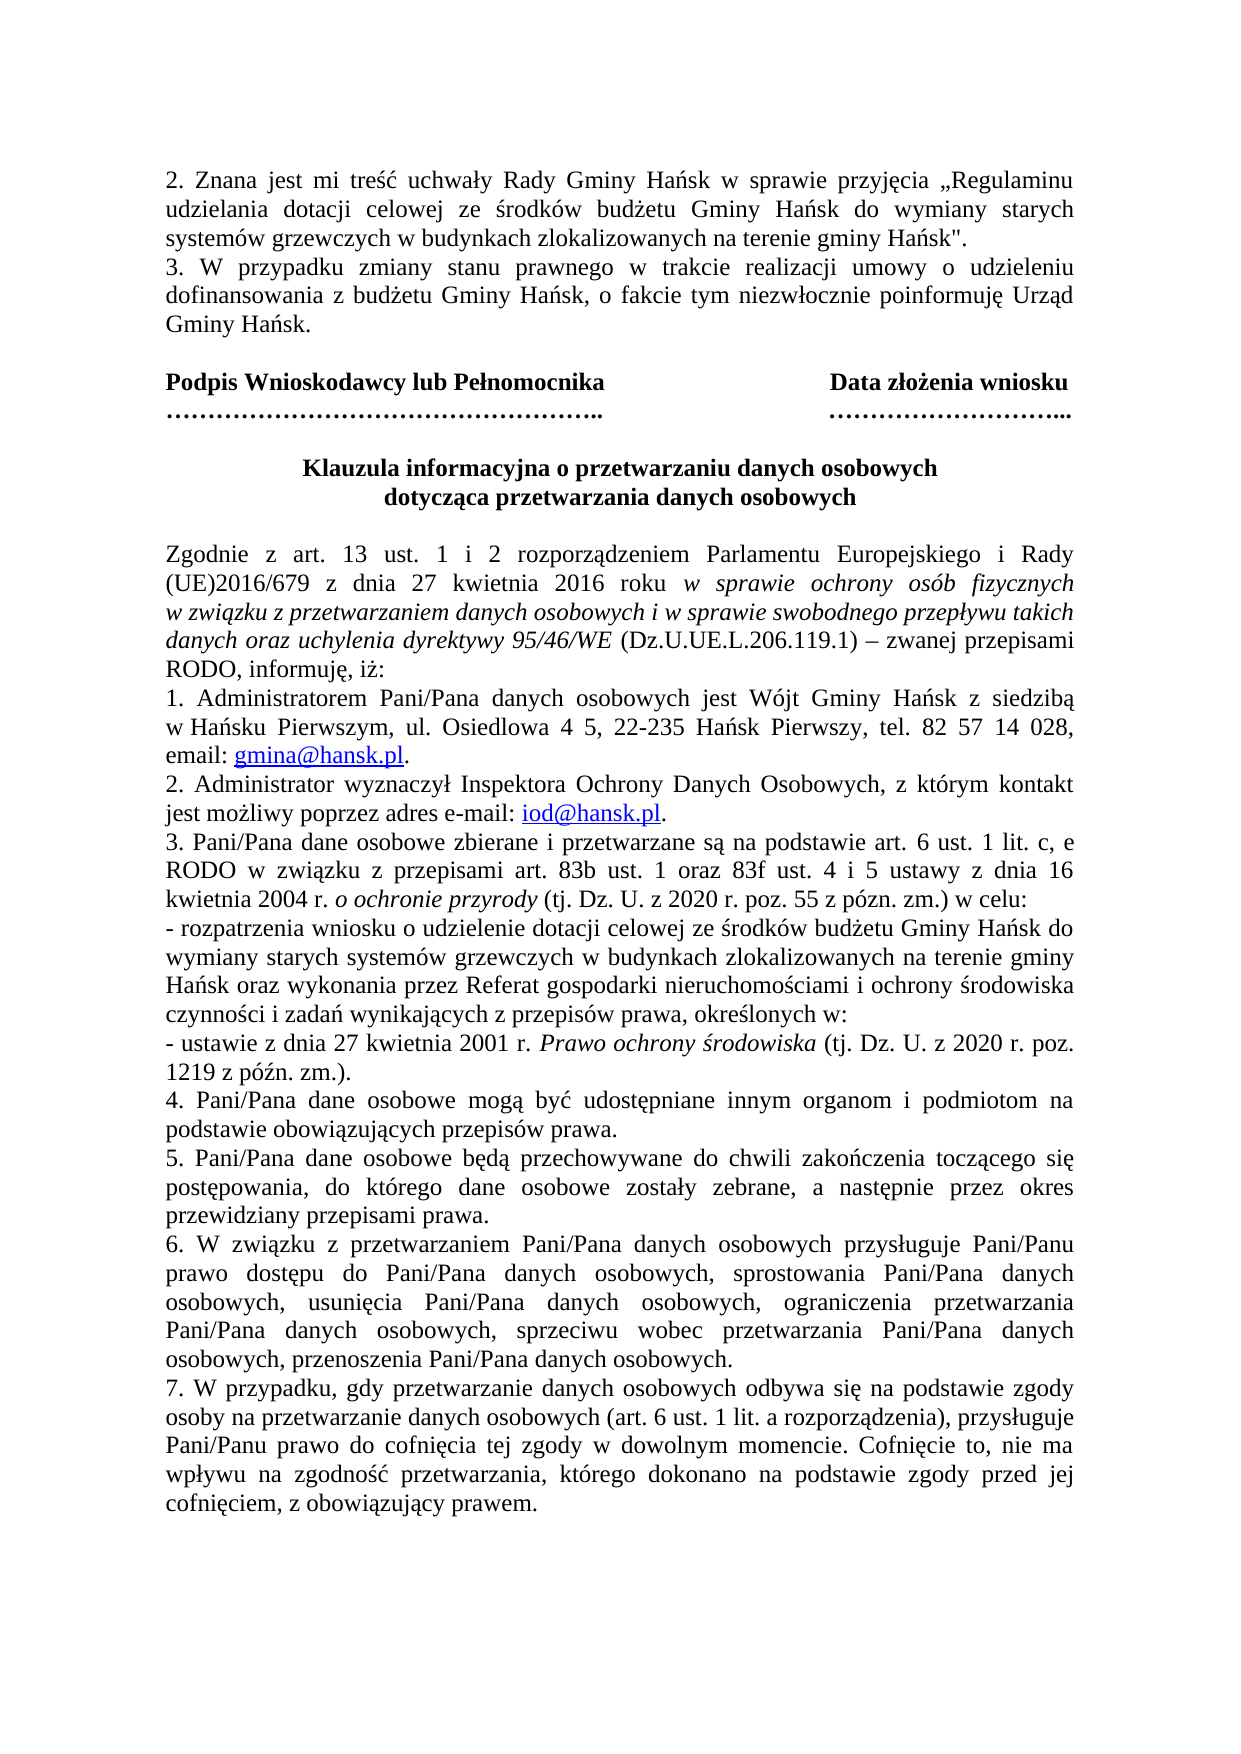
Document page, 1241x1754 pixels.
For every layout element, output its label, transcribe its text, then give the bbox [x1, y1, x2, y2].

text - rozpatrzenia wniosku o udzielenie dotacji celowej ze środków budżetu Gminy Hańsk do wymiany starych systemów grzewczych w budynkach zlokalizowanych na terenie gminy Hańsk oraz wykonania przez Referat gospodarki nieruchomościami i ochrony środowiska czynności i zadań wynikających z przepisów prawa, określonych w: [165, 913, 1075, 1028]
text 2. Znana jest mi treść uchwały Rady Gminy Hańsk w sprawie przyjęcia „Regulaminu udzielania dotacji celowej ze środków budżetu Gminy Hańsk do wymiany starych systemów grzewczych w budynkach zlokalizowanych na terenie gminy Hańsk". [165, 165, 1075, 252]
text dotycząca przetwarzania danych osobowych [165, 482, 1075, 510]
text 7. W przypadku, gdy przetwarzanie danych osobowych odbywa się na podstawie zgody osoby na przetwarzanie danych osobowych (art. 6 ust. 1 lit. a rozporządzenia), przysługuje Pani/Panu prawo do cofnięcia tej zgody w dowolnym momencie. Cofnięcie to, nie ma wpływu na zgodność przetwarzania, którego dokonano na podstawie zgody przed jej cofnięciem, z obowiązujący prawem. [165, 1373, 1075, 1517]
text 3. W przypadku zmiany stanu prawnego w trakcie realizacji umowy o udzieleniu dofinansowania z budżetu Gminy Hańsk, o fakcie tym niezwłocznie poinformuję Urząd Gminy Hańsk. [165, 252, 1075, 338]
text 6. W związku z przetwarzaniem Pani/Pana danych osobowych przysługuje Pani/Panu prawo dostępu do Pani/Pana danych osobowych, sprostowania Pani/Pana danych osobowych, usunięcia Pani/Pana danych osobowych, ograniczenia przetwarzania Pani/Pana danych osobowych, sprzeciwu wobec przetwarzania Pani/Pana danych osobowych, przenoszenia Pani/Pana danych osobowych. [165, 1229, 1075, 1373]
text Podpis Wnioskodawcy lub Pełnomocnika Data złożenia wniosku [165, 367, 1075, 395]
text Klauzula informacyjna o przetwarzaniu danych osobowych [165, 453, 1075, 482]
text 3. Pani/Pana dane osobowe zbierane i przetwarzane są na podstawie art. 6 ust. 1 lit. c, e RODO w związku z przepisami art. 83b ust. 1 oraz 83f ust. 4 i 5 ustawy z dnia 16 kwietnia 2004 r. o ochronie przyrody (tj. Dz. U. z 2020 r. poz. 55 z pózn. zm.) w celu: [165, 827, 1075, 913]
text 4. Pani/Pana dane osobowe mogą być udostępniane innym organom i podmiotom na podstawie obowiązujących przepisów prawa. [165, 1085, 1075, 1143]
text …………………………………………….. ………………………... [165, 395, 1075, 424]
text Zgodnie z art. 13 ust. 1 i 2 rozporządzeniem Parlamentu Europejskiego i Rady (UE)2016/679 z dnia 27 kwietnia 2016 roku w sprawie ochrony osób fizycznych w związku z przetwarzaniem danych osobowych i w sprawie swobodnego przepływu takich danych oraz uchylenia dyrektywy 95/46/WE (Dz.U.UE.L.206.119.1) – zwanej przepisami RODO, informuję, iż: [165, 539, 1075, 683]
text - ustawie z dnia 27 kwietnia 2001 r. Prawo ochrony środowiska (tj. Dz. U. z 2020 r. poz. 1219 z późn. zm.). [165, 1028, 1075, 1085]
text 5. Pani/Pana dane osobowe będą przechowywane do chwili zakończenia toczącego się postępowania, do którego dane osobowe zostały zebrane, a następnie przez okres przewidziany przepisami prawa. [165, 1143, 1075, 1229]
text 2. Administrator wyznaczył Inspektora Ochrony Danych Osobowych, z którym kontakt jest możliwy poprzez adres e-mail: iod@hansk.pl. [165, 769, 1075, 827]
text 1. Administratorem Pani/Pana danych osobowych jest Wójt Gminy Hańsk z siedzibą w Hańsku Pierwszym, ul. Osiedlowa 4 5, 22-235 Hańsk Pierwszy, tel. 82 57 14 028, email: gmina@hansk.pl. [165, 683, 1075, 769]
